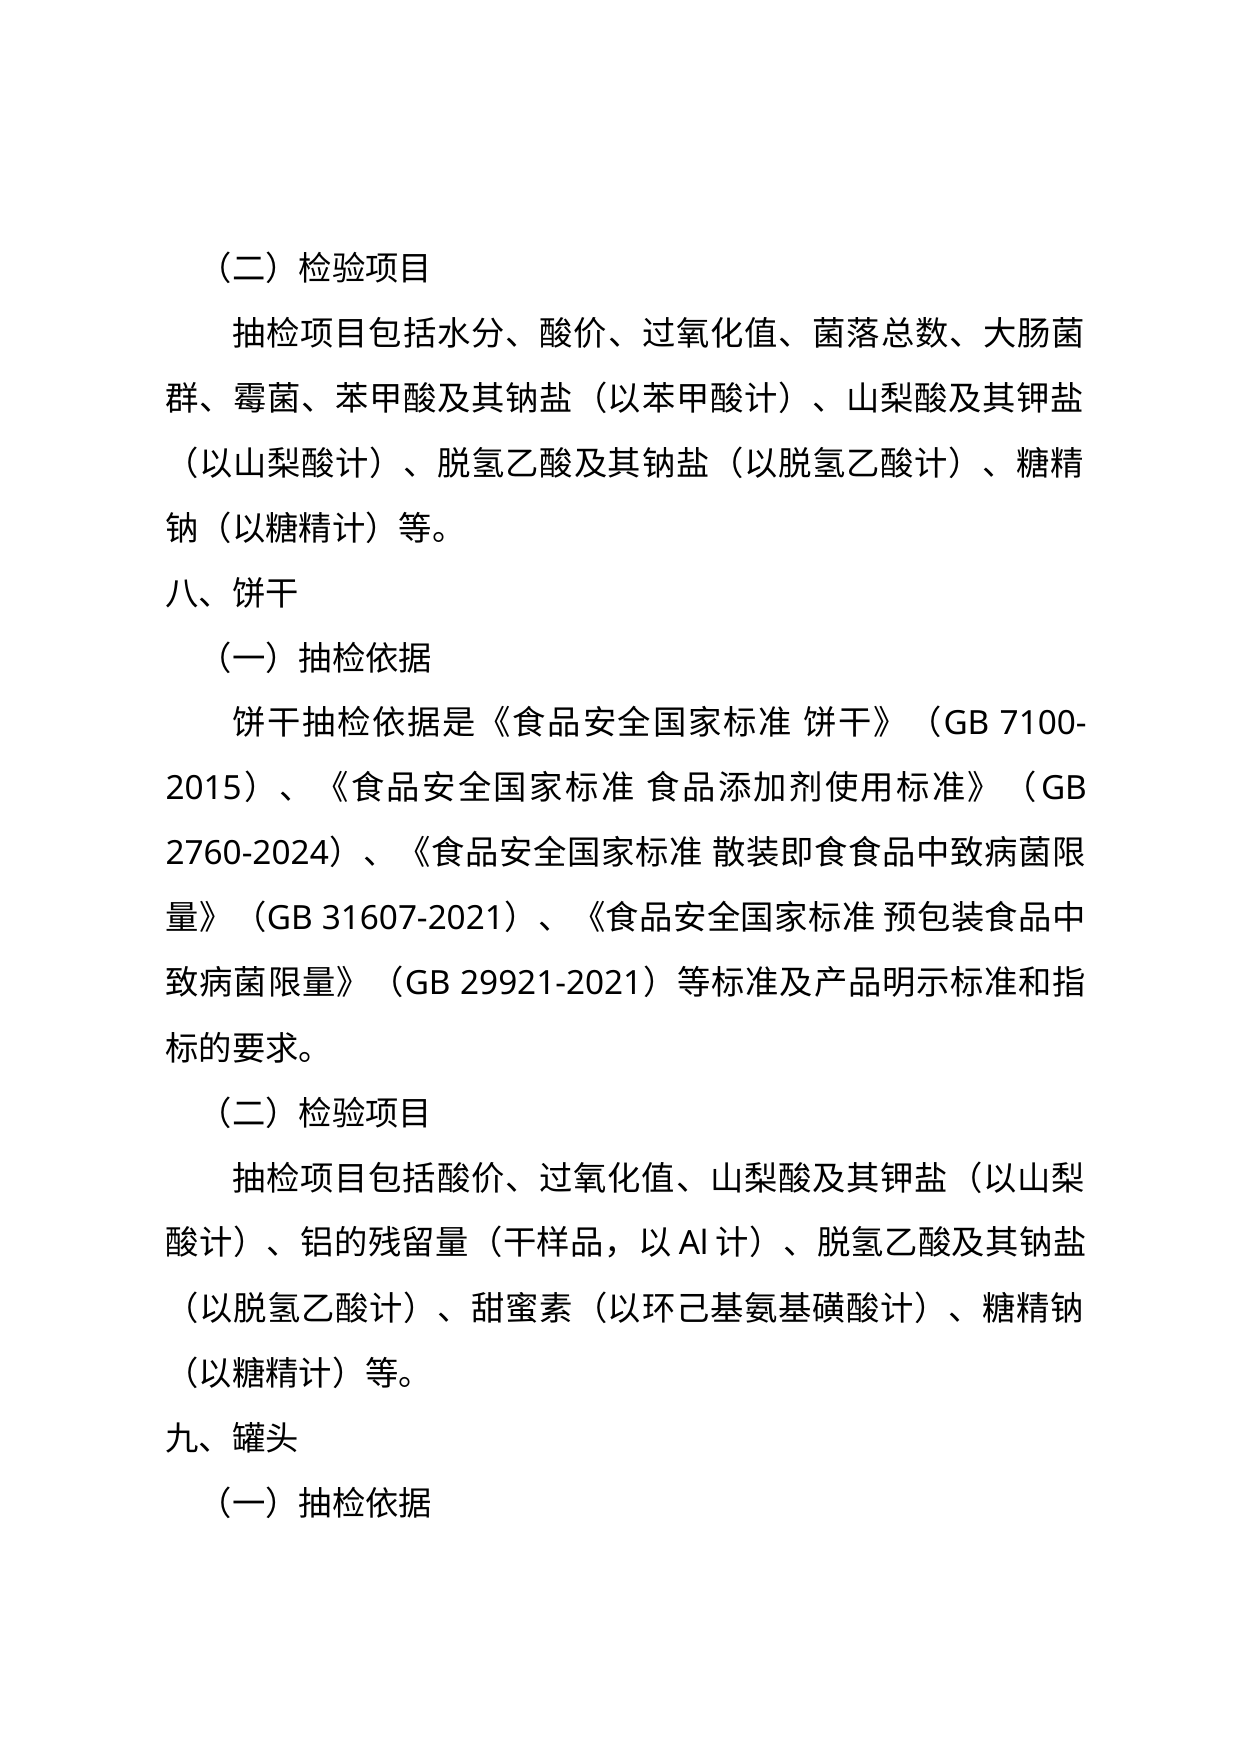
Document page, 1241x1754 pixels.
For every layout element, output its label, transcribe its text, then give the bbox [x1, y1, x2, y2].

subtitle 九、罐头 [165, 1403, 1087, 1468]
text 饼干抽检依据是《食品安全国家标准 饼干》（GB 7100-2015）、《食品安全国家标准 食品添加剂使用标准》（GB 2760-2024）、《食品安全国家标准 散装即食食品中致病菌限量》（GB 31607-2021）、《食品安全国家标准 预包装食品中致病菌限量》（GB 29921-2021）等标准及产品明示标准和指标的要求。 [165, 688, 1087, 1078]
text 抽检项目包括酸价、过氧化值、山梨酸及其钾盐（以山梨酸计）、铝的残留量（干样品，以Al计）、脱氢乙酸及其钠盐（以脱氢乙酸计）、甜蜜素（以环己基氨基磺酸计）、糖精钠（以糖精计）等。 [165, 1143, 1087, 1403]
text （一）抽检依据 [165, 623, 1087, 688]
text （一）抽检依据 [165, 1468, 1087, 1533]
subtitle 八、饼干 [165, 558, 1087, 623]
text （二）检验项目 [165, 1078, 1087, 1143]
text （二）检验项目 [165, 233, 1087, 298]
text 抽检项目包括水分、酸价、过氧化值、菌落总数、大肠菌群、霉菌、苯甲酸及其钠盐（以苯甲酸计）、山梨酸及其钾盐（以山梨酸计）、脱氢乙酸及其钠盐（以脱氢乙酸计）、糖精钠（以糖精计）等。 [165, 298, 1087, 558]
